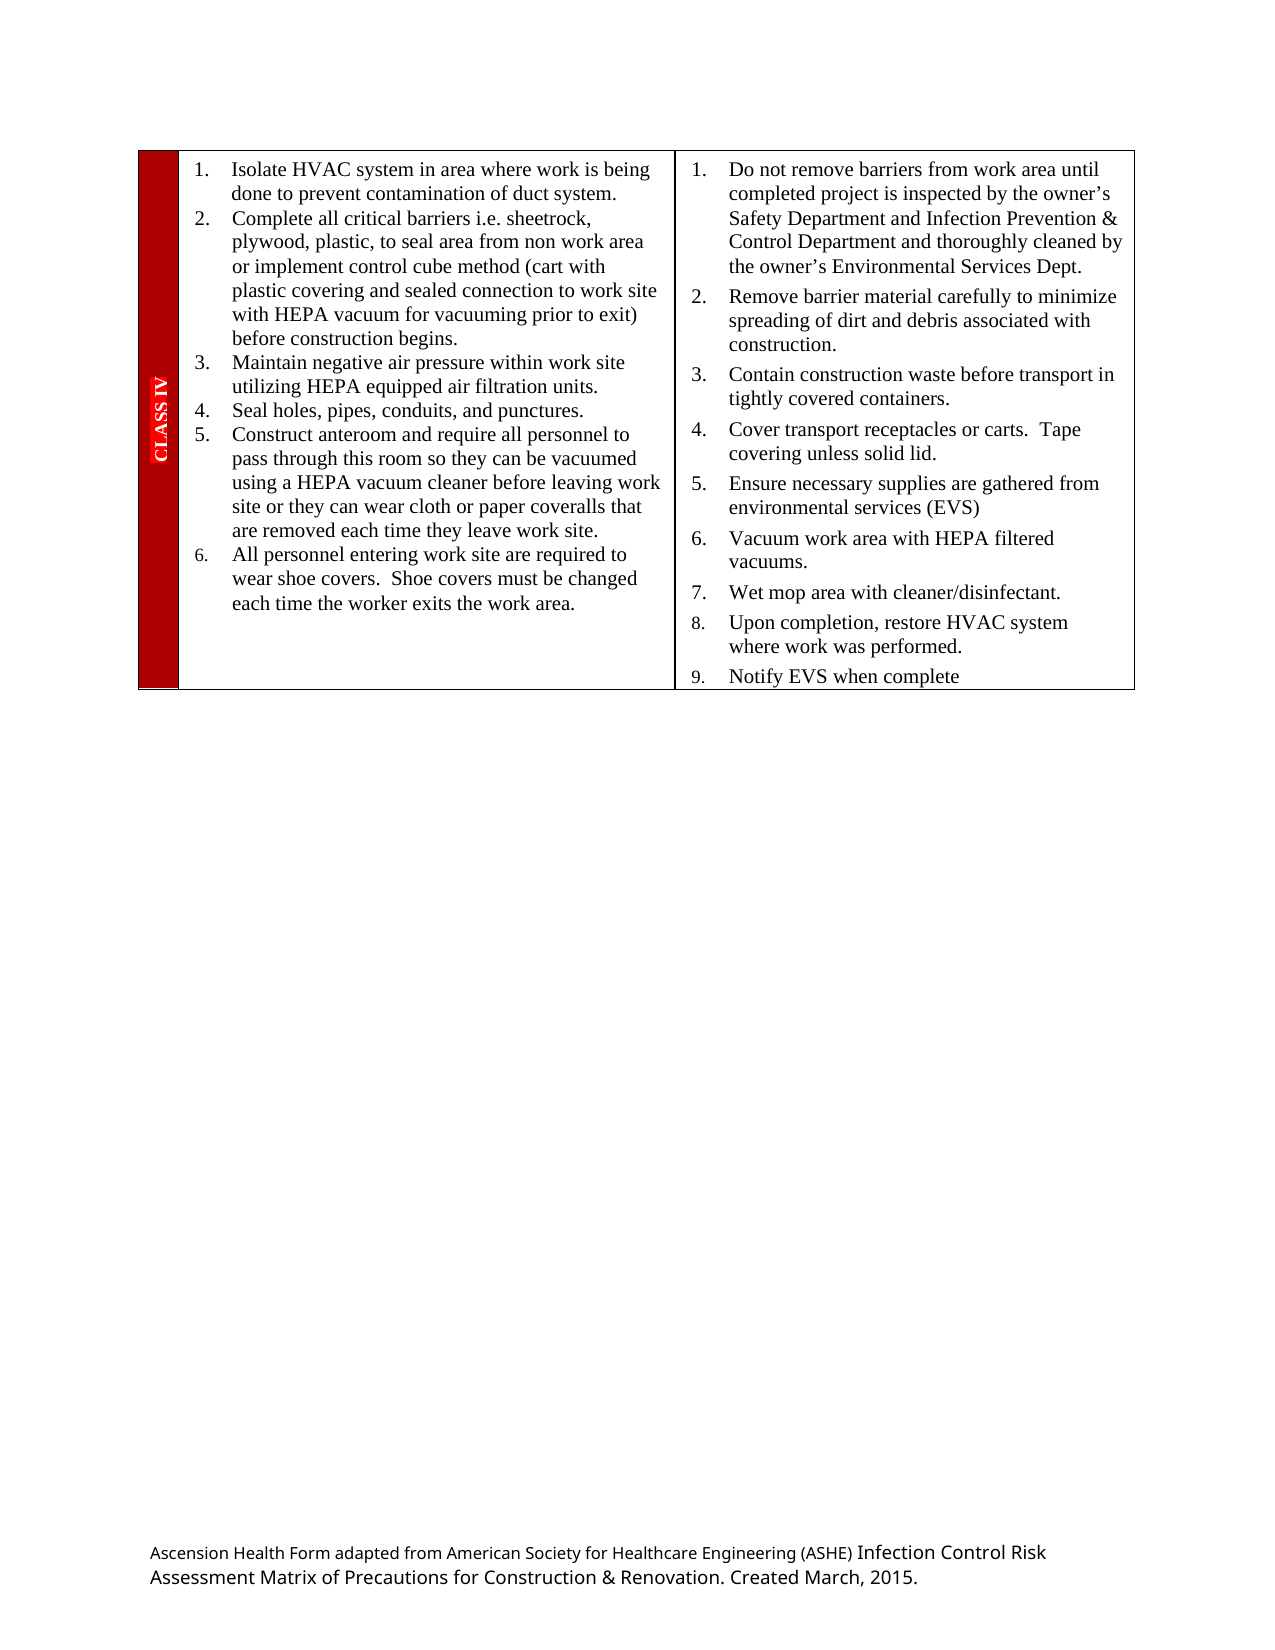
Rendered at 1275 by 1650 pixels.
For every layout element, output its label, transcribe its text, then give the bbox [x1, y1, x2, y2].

table_cell Do not remove barriers from work area until completed project is inspected by the owner’s Safety Department and Infection Prevention & Control Department and thoroughly cleaned by the owner’s Environmental Services Dept. Remove barrier material carefully to minimize spreading of dirt and debris associated with construction. Contain construction waste before transport in tightly covered containers. Cover transport receptacles or carts. Tape covering unless solid lid. Ensure necessary supplies are gathered from environmental services (EVS) Vacuum work area with HEPA filtered vacuums. Wet mop area with cleaner/disinfectant. Upon completion, restore HVAC system where work was performed. Notify EVS when complete [676, 151, 1134, 688]
table_cell Isolate HVAC system in area where work is being done to prevent contamination of duct system. Complete all critical barriers i.e. sheetrock, plywood, plastic, to seal area from non work area or implement control cube method (cart with plastic covering and sealed connection to work site with HEPA vacuum for vacuuming prior to exit) before construction begins. Maintain negative air pressure within work site utilizing HEPA equipped air filtration units. Seal holes, pipes, conduits, and punctures. Construct anteroom and require all personnel to pass through this room so they can be vacuumed using a HEPA vacuum cleaner before leaving work site or they can wear cloth or paper coveralls that are removed each time they leave work site. All personnel entering work site are required to wear shoe covers. Shoe covers must be changed each time the worker exits the work area. [179, 151, 674, 688]
table_cell CLASS IV [139, 151, 178, 688]
